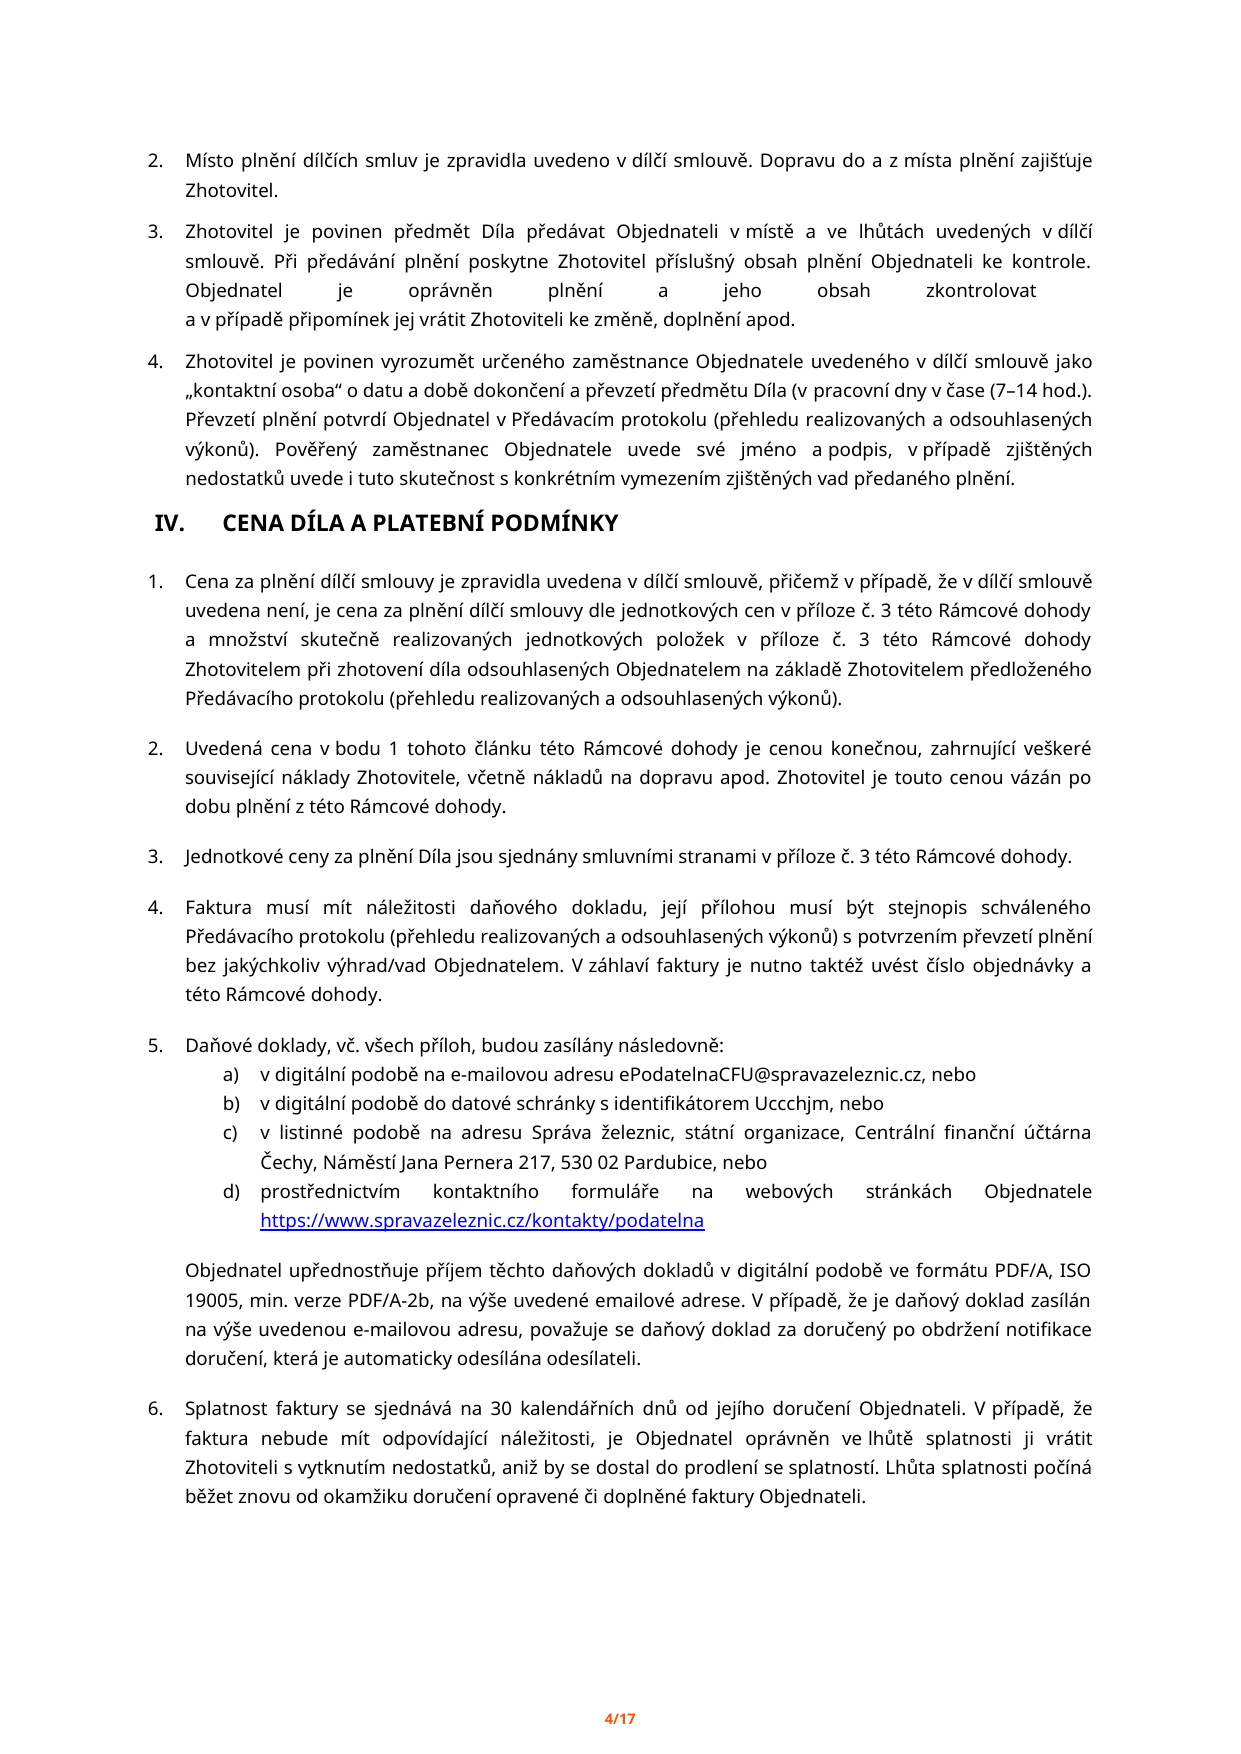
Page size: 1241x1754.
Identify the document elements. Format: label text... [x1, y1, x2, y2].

text Objednatel upřednostňuje příjem těchto daňových dokladů v digitální podobě ve formátu PDF/A, ISO 19005, min. verze PDF/A-2b, na výše uvedené emailové adrese. V případě, že je daňový doklad zasílán na výše uvedenou e-mailovou adresu, považuje se daňový doklad za doručený po obdržení notifikace doručení, která je automaticky odesílána odesílateli. [185, 1258, 1093, 1371]
list Uvedená cena v bodu 1 tohoto článku této Rámcové dohody je cenou konečnou, zahrnující veškeré související náklady Zhotovitele, včetně nákladů na dopravu apod. Zhotovitel je touto cenou vázán po dobu plnění z této Rámcové dohody. [148, 735, 1093, 819]
list Splatnost faktury se sjednává na 30 kalendářních dnů od jejího doručení Objednateli. V případě, že faktura nebude mít odpovídající náležitosti, je Objednatel oprávněn ve lhůtě splatnosti ji vrátit Zhotoviteli s vytknutím nedostatků, aniž by se dostal do prodlení se splatností. Lhůta splatnosti počíná běžet znovu od okamžiku doručení opravené či doplněné faktury Objednateli. [148, 1396, 1093, 1509]
list Faktura musí mít náležitosti daňového dokladu, její přílohou musí být stejnopis schváleného Předávacího protokolu (přehledu realizovaných a odsouhlasených výkonů) s potvrzením převzetí plnění bez jakýchkoliv výhrad/vad Objednatelem. V záhlaví faktury je nutno taktéž uvést číslo objednávky a této Rámcové dohody. [148, 894, 1093, 1007]
text Zhotovitel je povinen předmět Díla předávat Objednateli v místě a ve lhůtách uvedených v dílčí smlouvě. Při předávání plnění poskytne Zhotovitel příslušný obsah plnění Objednateli ke kontrole. Objednatel je oprávněn plnění a jeho obsah zkontrolovat a v případě připomínek jej vrátit Zhotoviteli ke změně, doplnění apod. [148, 219, 1093, 332]
list v digitální podobě na e-mailovou adresu ePodatelnaCFU@spravazeleznic.cz, nebo [223, 1061, 1093, 1087]
text Místo plnění dílčích smluv je zpravidla uvedeno v dílčí smlouvě. Dopravu do a z místa plnění zajišťuje Zhotovitel. [148, 148, 1093, 202]
list Daňové doklady, vč. všech příloh, budou zasílány následovně: [148, 1032, 1093, 1057]
list CENA DÍLA A PLATEBNÍ PODMÍNKY [185, 507, 1093, 538]
text Zhotovitel je povinen vyrozumět určeného zaměstnance Objednatele uvedeného v dílčí smlouvě jako „kontaktní osoba“ o datu a době dokončení a převzetí předmětu Díla (v pracovní dny v čase (7–14 hod.). Převzetí plnění potvrdí Objednatel v Předávacím protokolu (přehledu realizovaných a odsouhlasených výkonů). Pověřený zaměstnanec Objednatele uvede své jméno a podpis, v případě zjištěných nedostatků uvede i tuto skutečnost s konkrétním vymezením zjištěných vad předaného plnění. [148, 348, 1093, 491]
list prostřednictvím kontaktního formuláře na webových stránkách Objednatele https://www.spravazeleznic.cz/kontakty/podatelna [223, 1178, 1093, 1233]
list v digitální podobě do datové schránky s identifikátorem Uccchjm, nebo [223, 1090, 1093, 1116]
list Cena za plnění dílčí smlouvy je zpravidla uvedena v dílčí smlouvě, přičemž v případě, že v dílčí smlouvě uvedena není, je cena za plnění dílčí smlouvy dle jednotkových cen v příloze č. 3 této Rámcové dohody a množství skutečně realizovaných jednotkových položek v příloze č. 3 této Rámcové dohody Zhotovitelem při zhotovení díla odsouhlasených Objednatelem na základě Zhotovitelem předloženého Předávacího protokolu (přehledu realizovaných a odsouhlasených výkonů). [148, 568, 1093, 711]
list v listinné podobě na adresu Správa železnic, státní organizace, Centrální finanční účtárna Čechy, Náměstí Jana Pernera 217, 530 02 Pardubice, nebo [223, 1120, 1093, 1174]
list Jednotkové ceny za plnění Díla jsou sjednány smluvními stranami v příloze č. 3 této Rámcové dohody. [148, 844, 1093, 869]
